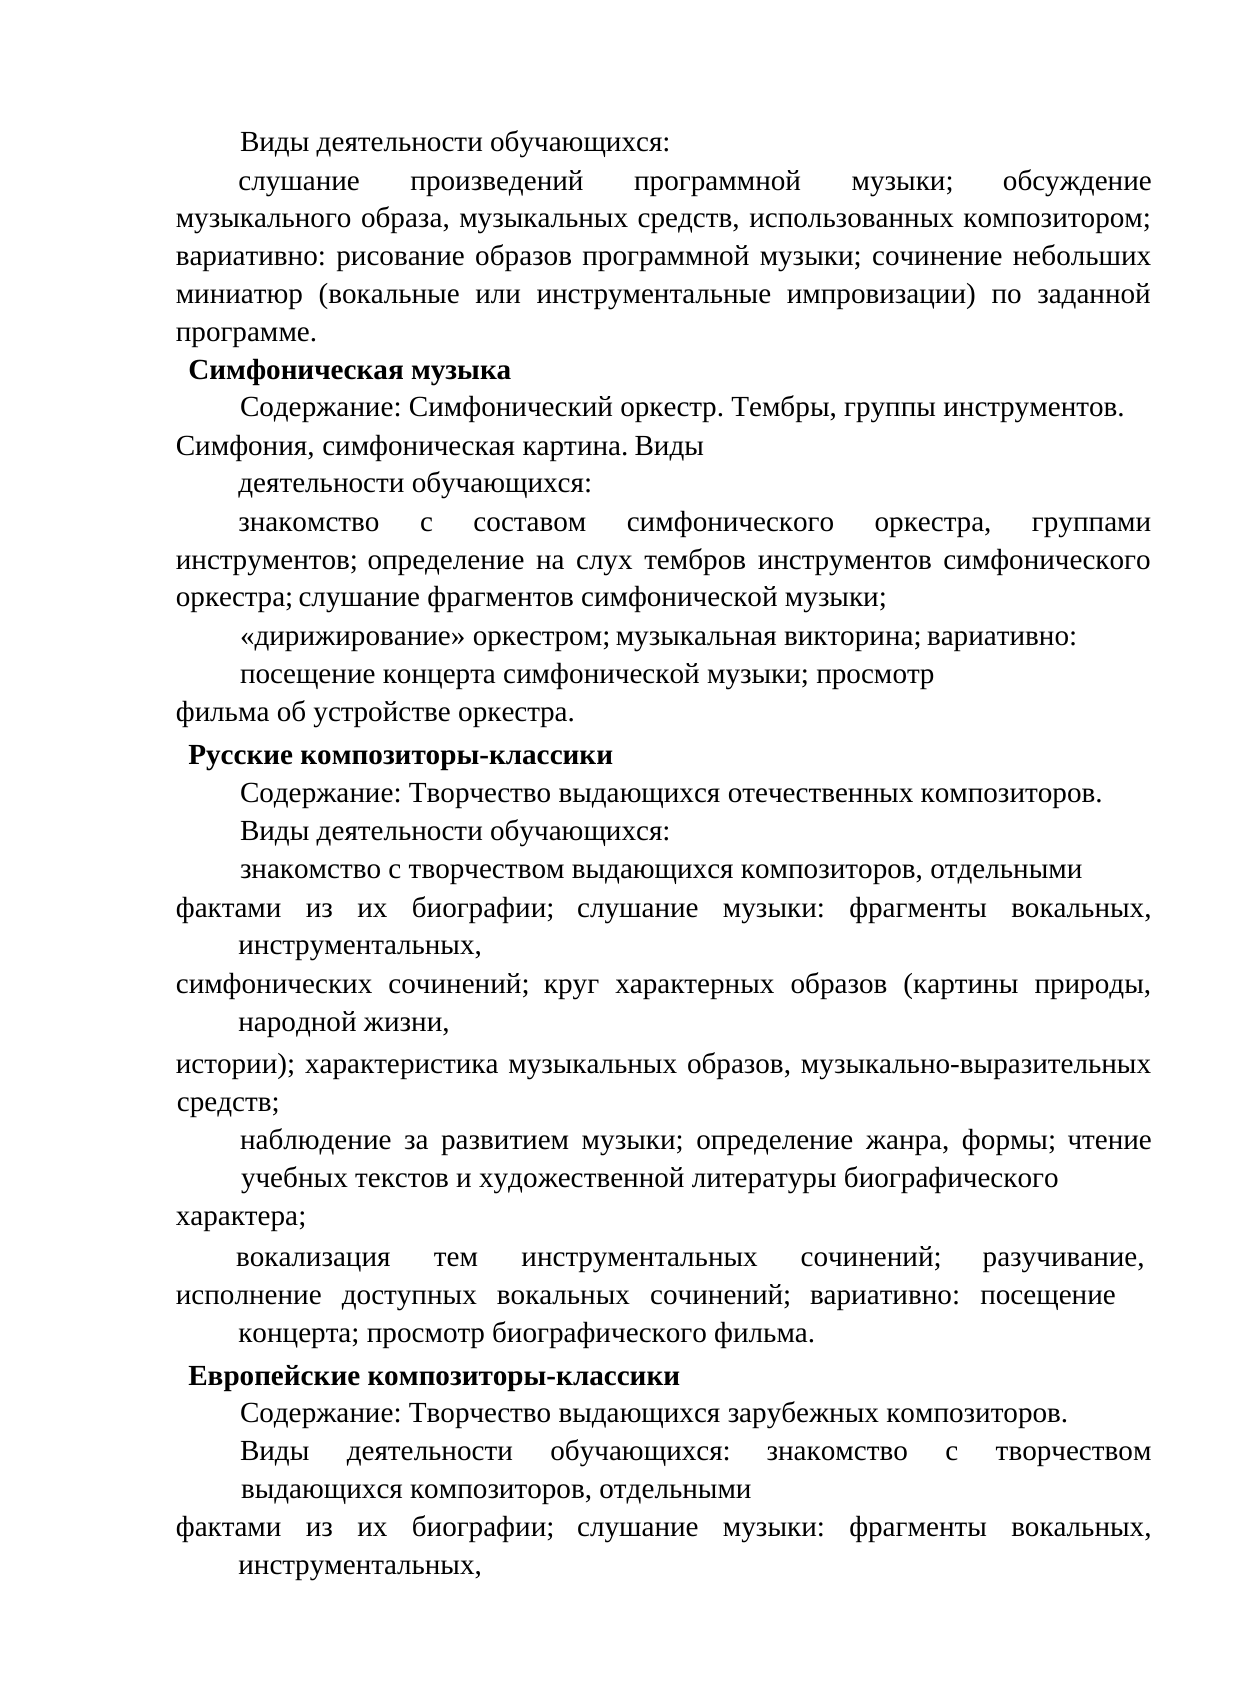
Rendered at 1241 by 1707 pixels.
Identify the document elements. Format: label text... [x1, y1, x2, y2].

text Содержание: Симфонический оркестр. Тембры, группы инструментов. [240, 389, 1152, 423]
text «дирижирование» оркестром; музыкальная викторина; вариативно: посещение концерта симфонической музыки; просмотр [240, 618, 1152, 689]
text наблюдение за развитием музыки; определение жанра, формы; чтение учебных текстов и художественной литературы биографического [240, 1122, 1152, 1193]
subtitle Русские композиторы-классики [188, 737, 1152, 771]
text фильма об устройстве оркестра. [176, 694, 1152, 727]
text Содержание: Творчество выдающихся зарубежных композиторов. [240, 1395, 1152, 1428]
text симфонических сочинений; круг характерных образов (картины природы, народной жизни, [176, 966, 1152, 1037]
text фактами из их биографии; слушание музыки: фрагменты вокальных, инструментальных, [176, 890, 1152, 961]
text исполнение доступных вокальных сочинений; вариативно: посещение концерта; просмотр биографического фильма. [176, 1277, 1116, 1348]
subtitle Европейские композиторы-классики [188, 1358, 1152, 1391]
text Виды деятельности обучающихся: [240, 813, 1152, 847]
text Виды деятельности обучающихся: [240, 124, 1152, 158]
text характера; [176, 1198, 1152, 1232]
text вокализация тем инструментальных сочинений; разучивание, [177, 1239, 1152, 1272]
text фактами из их биографии; слушание музыки: фрагменты вокальных, инструментальных, [176, 1509, 1152, 1581]
text Содержание: Творчество выдающихся отечественных композиторов. [240, 775, 1152, 808]
text Симфония, симфоническая картина. Виды деятельности обучающихся: [176, 428, 704, 499]
text знакомство с творчеством выдающихся композиторов, отдельными [240, 851, 1152, 885]
text слушание произведений программной музыки; обсуждение музыкального образа, музыкальных средств, использованных композитором; вариативно: рисование образов программной музыки; сочинение небольших миниатюр (вокальные или инструментальные импровизации) по заданной программе. [176, 163, 1152, 347]
text знакомство с составом симфонического оркестра, группами инструментов; определение на слух тембров инструментов симфонического оркестра; слушание фрагментов симфонической музыки; [176, 504, 1152, 613]
text истории); характеристика музыкальных образов, музыкально-выразительных средств; [176, 1046, 1152, 1117]
text Виды деятельности обучающихся: знакомство с творчеством выдающихся композиторов, отдельными [240, 1433, 1152, 1504]
subtitle Симфоническая музыка [188, 352, 1152, 386]
